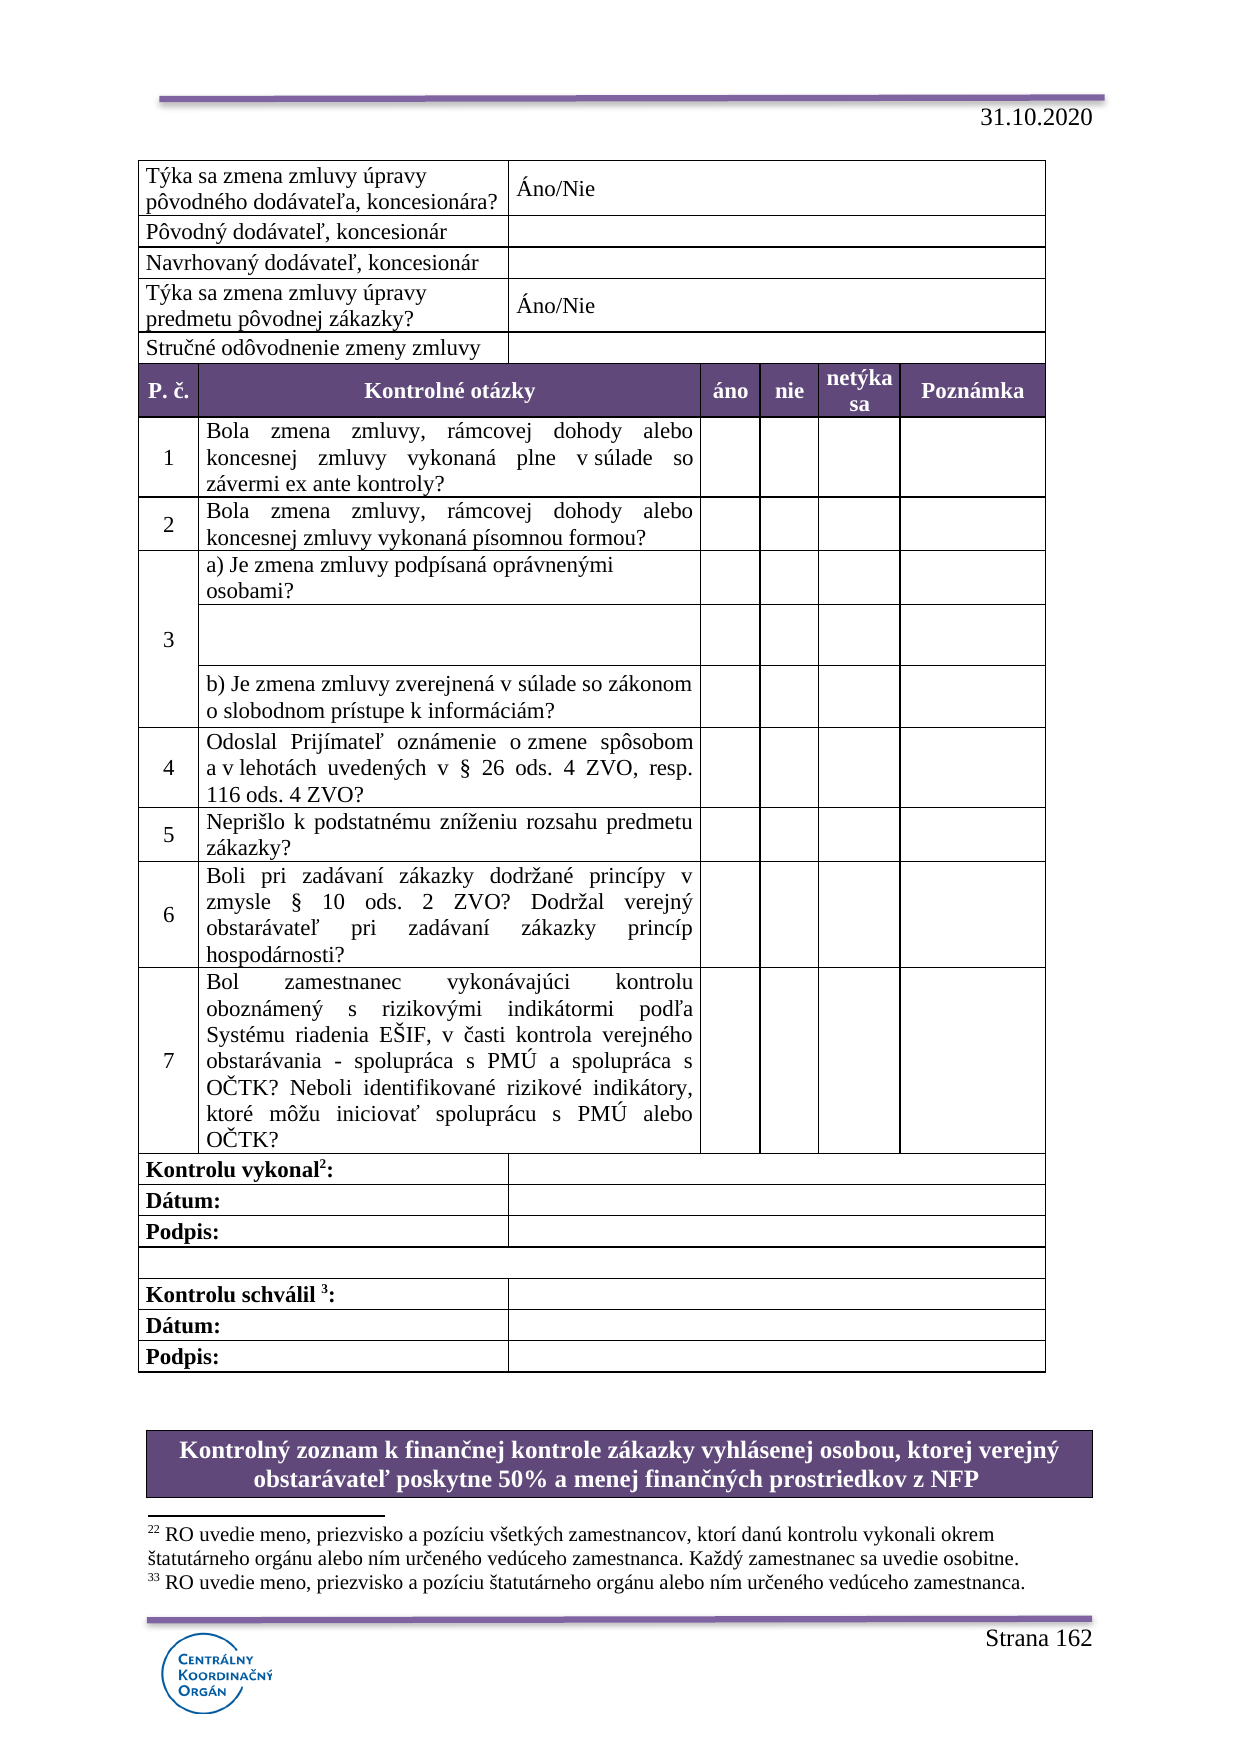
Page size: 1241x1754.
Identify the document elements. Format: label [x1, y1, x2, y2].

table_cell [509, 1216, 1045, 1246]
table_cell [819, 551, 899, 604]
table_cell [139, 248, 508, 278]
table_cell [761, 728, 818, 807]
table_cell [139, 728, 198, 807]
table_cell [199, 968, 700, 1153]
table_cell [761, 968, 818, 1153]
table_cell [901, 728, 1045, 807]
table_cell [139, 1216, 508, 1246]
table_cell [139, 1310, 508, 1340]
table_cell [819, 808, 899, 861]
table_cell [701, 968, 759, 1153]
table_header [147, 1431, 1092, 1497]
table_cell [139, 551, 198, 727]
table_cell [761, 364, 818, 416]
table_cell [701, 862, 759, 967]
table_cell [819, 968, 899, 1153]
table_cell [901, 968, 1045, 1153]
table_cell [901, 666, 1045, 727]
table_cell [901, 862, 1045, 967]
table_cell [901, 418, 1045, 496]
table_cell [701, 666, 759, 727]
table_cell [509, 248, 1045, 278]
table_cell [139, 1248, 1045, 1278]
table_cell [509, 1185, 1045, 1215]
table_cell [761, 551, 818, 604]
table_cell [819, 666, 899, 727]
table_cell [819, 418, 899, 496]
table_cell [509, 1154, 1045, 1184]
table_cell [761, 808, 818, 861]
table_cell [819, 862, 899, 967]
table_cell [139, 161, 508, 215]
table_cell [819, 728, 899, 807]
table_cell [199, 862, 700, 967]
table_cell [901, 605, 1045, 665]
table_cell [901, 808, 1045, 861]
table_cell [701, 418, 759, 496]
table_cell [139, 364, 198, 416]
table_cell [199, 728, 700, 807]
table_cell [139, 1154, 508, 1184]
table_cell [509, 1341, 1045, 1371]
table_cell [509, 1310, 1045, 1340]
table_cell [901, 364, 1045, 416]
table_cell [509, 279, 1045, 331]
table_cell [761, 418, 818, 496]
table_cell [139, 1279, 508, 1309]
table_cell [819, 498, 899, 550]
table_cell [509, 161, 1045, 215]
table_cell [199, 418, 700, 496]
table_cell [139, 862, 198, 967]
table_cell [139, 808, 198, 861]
picture [159, 1631, 272, 1713]
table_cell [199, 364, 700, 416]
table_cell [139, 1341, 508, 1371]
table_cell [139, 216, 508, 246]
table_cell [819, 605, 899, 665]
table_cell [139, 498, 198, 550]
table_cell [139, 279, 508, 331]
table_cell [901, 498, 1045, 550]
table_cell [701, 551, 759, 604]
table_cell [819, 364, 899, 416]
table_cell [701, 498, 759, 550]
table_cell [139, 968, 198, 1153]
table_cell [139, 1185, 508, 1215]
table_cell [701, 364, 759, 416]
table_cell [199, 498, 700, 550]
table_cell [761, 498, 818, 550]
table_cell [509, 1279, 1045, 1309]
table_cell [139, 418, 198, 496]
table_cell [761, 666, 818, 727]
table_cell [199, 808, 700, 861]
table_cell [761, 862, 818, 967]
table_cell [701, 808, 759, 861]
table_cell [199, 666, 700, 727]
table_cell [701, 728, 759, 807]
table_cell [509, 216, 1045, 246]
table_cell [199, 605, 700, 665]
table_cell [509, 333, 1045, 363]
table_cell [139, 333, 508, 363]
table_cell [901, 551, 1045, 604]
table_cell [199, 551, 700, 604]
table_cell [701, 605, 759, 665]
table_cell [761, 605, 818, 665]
